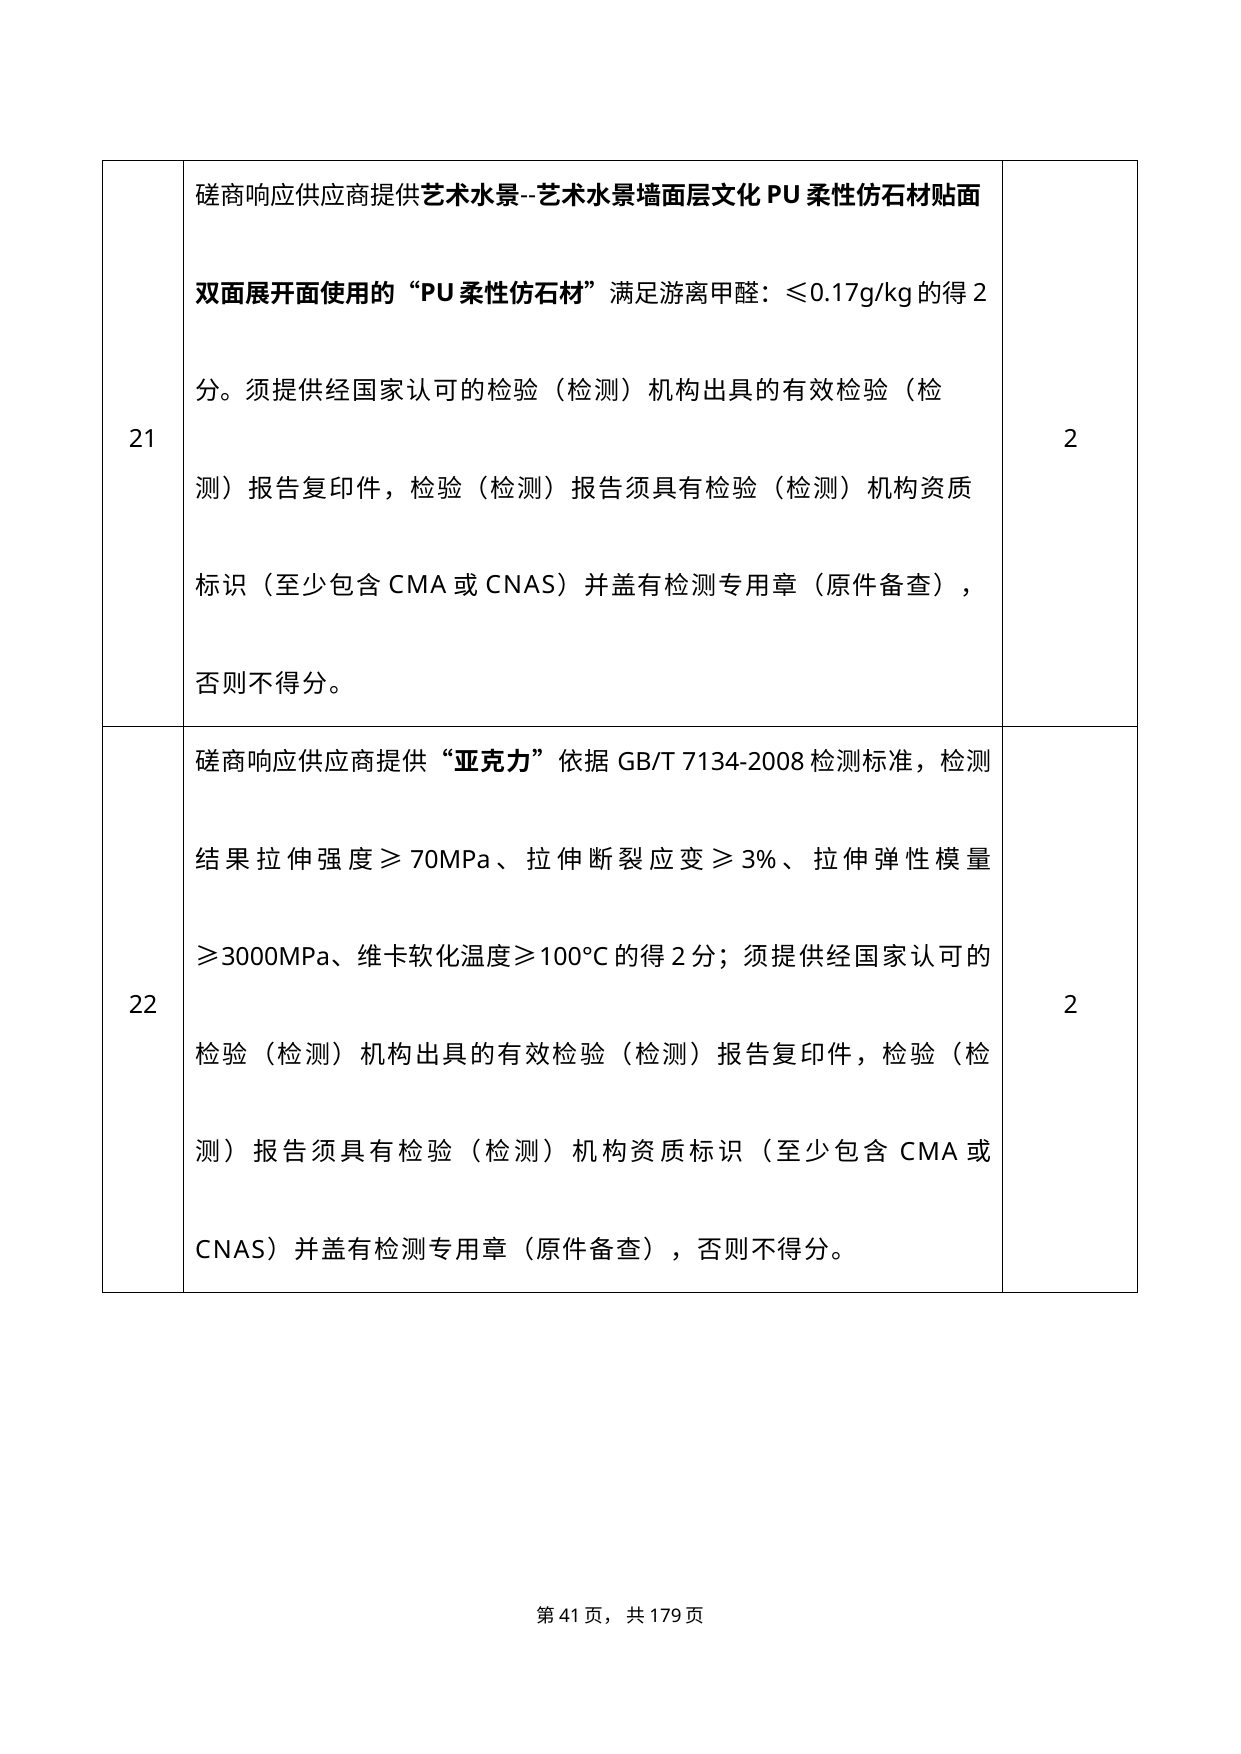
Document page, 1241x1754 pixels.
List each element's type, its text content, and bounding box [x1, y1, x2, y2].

table_cell 2 [1003, 161, 1137, 726]
table_cell 2 [1003, 727, 1137, 1292]
table_cell 21 [103, 161, 183, 726]
table_cell 22 [103, 727, 183, 1292]
table_cell 磋商响应供应商提供“亚克力”依据 GB/T 7134-2008检测标准，检测结果拉伸强度≥70MPa、拉伸断裂应变≥3%、拉伸弹性模量≥3000MPa、维卡软化温度≥100°C的得2分；须提供经国家认可的检验（检测）机构出具的有效检验（检测）报告复印件，检验（检测）报告须具有检验（检测）机构资质标识（至少包含CMA或CNAS）并盖有检测专用章（原件备查），否则不得分。 [184, 727, 1002, 1292]
table_cell 磋商响应供应商提供艺术水景--艺术水景墙面层文化PU柔性仿石材贴面双面展开面使用的“PU柔性仿石材”满足游离甲醛：≤0.17g/kg的得2分。须提供经国家认可的检验（检测）机构出具的有效检验（检测）报告复印件，检验（检测）报告须具有检验（检测）机构资质标识（至少包含CMA或CNAS）并盖有检测专用章（原件备查），否则不得分。 [184, 161, 1002, 726]
